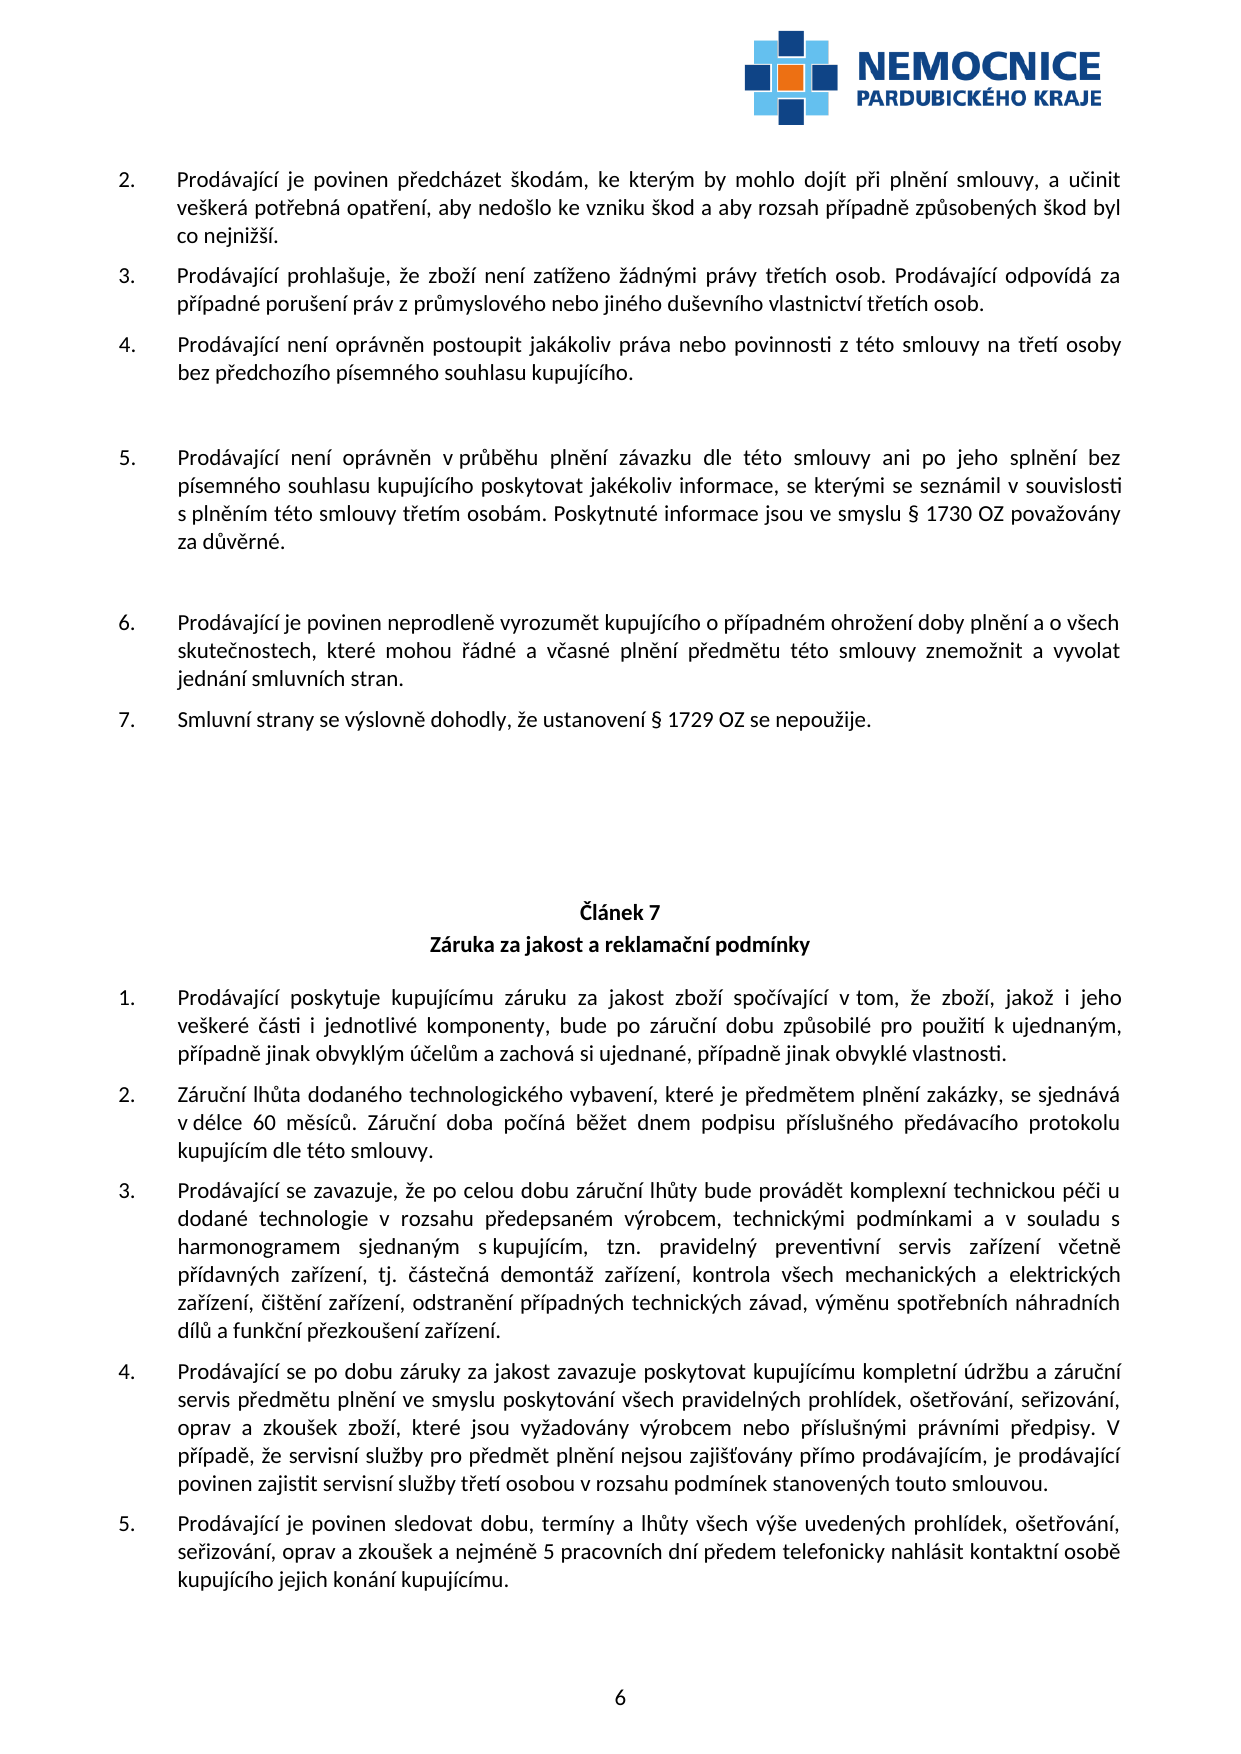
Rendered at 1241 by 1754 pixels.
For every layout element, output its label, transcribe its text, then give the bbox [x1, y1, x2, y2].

text 6. Prodávající je povinen neprodleně vyrozumět kupujícího o případném ohrožení doby plnění a o všech skutečnostech, které mohou řádné a včasné plnění předmětu této smlouvy znemožnit a vyvolat jednání smluvních stran. [118, 608, 1122, 692]
text 4. Prodávající se po dobu záruky za jakost zavazuje poskytovat kupujícímu kompletní údržbu a záruční servis předmětu plnění ve smyslu poskytování všech pravidelných prohlídek, ošetřování, seřizování, oprav a zkoušek zboží, které jsou vyžadovány výrobcem nebo příslušnými právními předpisy. V případě, že servisní služby pro předmět plnění nejsou zajišťovány přímo prodávajícím, je prodávající povinen zajistit servisní služby třetí osobou v rozsahu podmínek stanovených touto smlouvou. [118, 1357, 1122, 1497]
text Článek 7 [118, 898, 1122, 926]
picture [743, 30, 1101, 126]
text 3. Prodávající se zavazuje, že po celou dobu záruční lhůty bude provádět komplexní technickou péči u dodané technologie v rozsahu předepsaném výrobcem, technickými podmínkami a v souladu s harmonogramem sjednaným s kupujícím, tzn. pravidelný preventivní servis zařízení včetně přídavných zařízení, tj. částečná demontáž zařízení, kontrola všech mechanických a elektrických zařízení, čištění zařízení, odstranění případných technických závad, výměnu spotřebních náhradních dílů a funkční přezkoušení zařízení. [118, 1176, 1122, 1344]
text 7. Smluvní strany se výslovně dohodly, že ustanovení § 1729 OZ se nepoužije. [118, 705, 1122, 733]
text 5. Prodávající není oprávněn v průběhu plnění závazku dle této smlouvy ani po jeho splnění bez písemného souhlasu kupujícího poskytovat jakékoliv informace, se kterými se seznámil v souvislosti s plněním této smlouvy třetím osobám. Poskytnuté informace jsou ve smyslu § 1730 OZ považovány za důvěrné. [119, 443, 1122, 555]
text 3. Prodávající prohlašuje, že zboží není zatíženo žádnými právy třetích osob. Prodávající odpovídá za případné porušení práv z průmyslového nebo jiného duševního vlastnictví třetích osob. [118, 261, 1122, 317]
text 2. Záruční lhůta dodaného technologického vybavení, které je předmětem plnění zakázky, se sjednává v délce 60 měsíců. Záruční doba počíná běžet dnem podpisu příslušného předávacího protokolu kupujícím dle této smlouvy. [118, 1080, 1122, 1164]
text 1. Prodávající poskytuje kupujícímu záruku za jakost zboží spočívající v tom, že zboží, jakož i jeho veškeré části i jednotlivé komponenty, bude po záruční dobu způsobilé pro použití k ujednaným, případně jinak obvyklým účelům a zachová si ujednané, případně jinak obvyklé vlastnosti. [118, 983, 1122, 1067]
text 4. Prodávající není oprávněn postoupit jakákoliv práva nebo povinnosti z této smlouvy na třetí osoby bez předchozího písemného souhlasu kupujícího. [119, 330, 1122, 386]
text 2. Prodávající je povinen předcházet škodám, ke kterým by mohlo dojít při plnění smlouvy, a učinit veškerá potřebná opatření, aby nedošlo ke vzniku škod a aby rozsah případně způsobených škod byl co nejnižší. [118, 165, 1122, 249]
text 5. Prodávající je povinen sledovat dobu, termíny a lhůty všech výše uvedených prohlídek, ošetřování, seřizování, oprav a zkoušek a nejméně 5 pracovních dní předem telefonicky nahlásit kontaktní osobě kupujícího jejich konání kupujícímu. [118, 1509, 1122, 1593]
text Záruka za jakost a reklamační podmínky [118, 930, 1122, 958]
